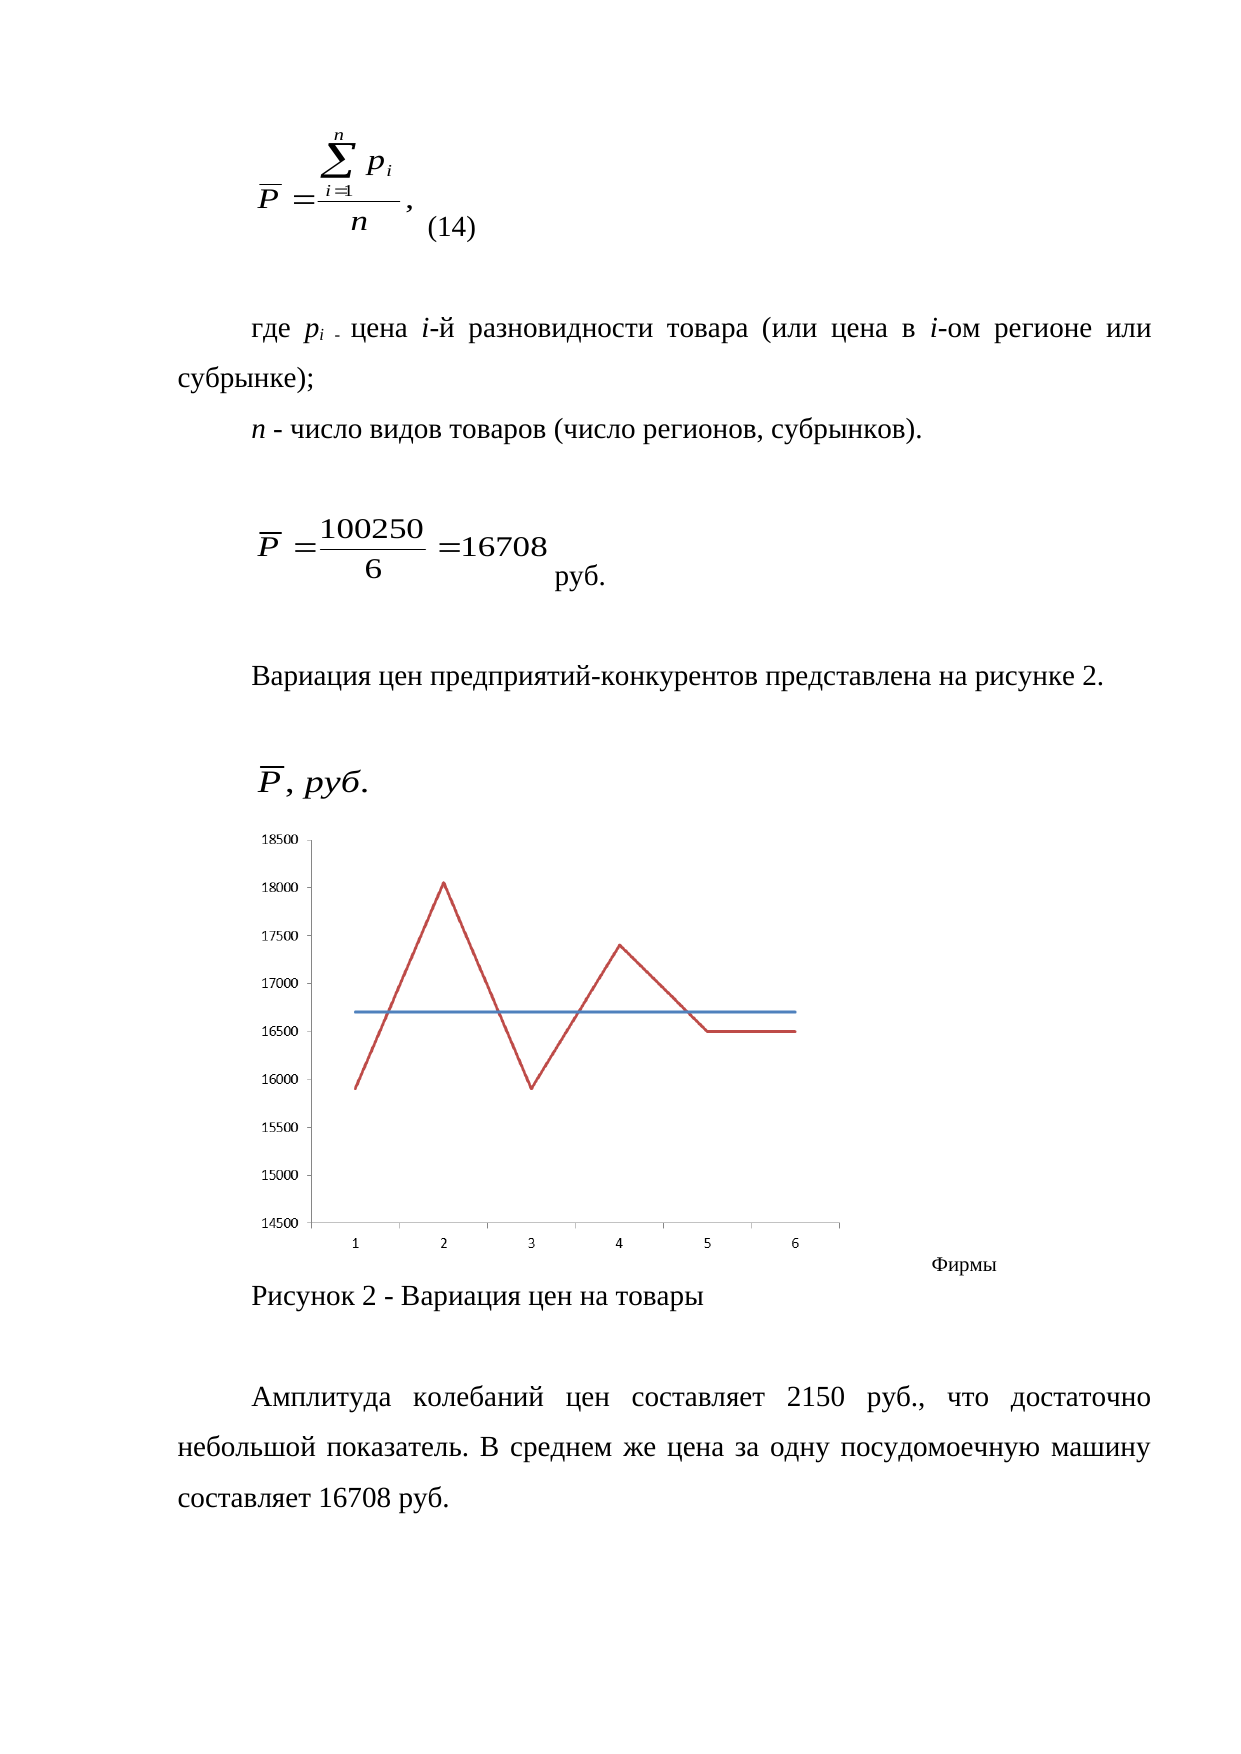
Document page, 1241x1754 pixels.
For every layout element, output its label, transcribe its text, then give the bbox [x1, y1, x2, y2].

text где рi - цена i-й разновидности товара (или цена в i-ом регионе или субрынке); [177, 310, 1152, 394]
text Рисунок 2 - Вариация цен на товары [177, 1278, 1152, 1312]
text (14) [177, 121, 1152, 243]
text Амплитуда колебаний цен составляет 2150 руб., что достаточно небольшой показатель. В среднем же цена за одну посудомоечную машину составляет 16708 руб. [177, 1379, 1152, 1513]
text Вариация цен предприятий-конкурентов представлена на рисунке 2. [177, 658, 1152, 692]
text n - число видов товаров (число регионов, субрынков). [177, 411, 1152, 444]
picture [251, 822, 855, 1262]
text руб. [177, 511, 1152, 591]
